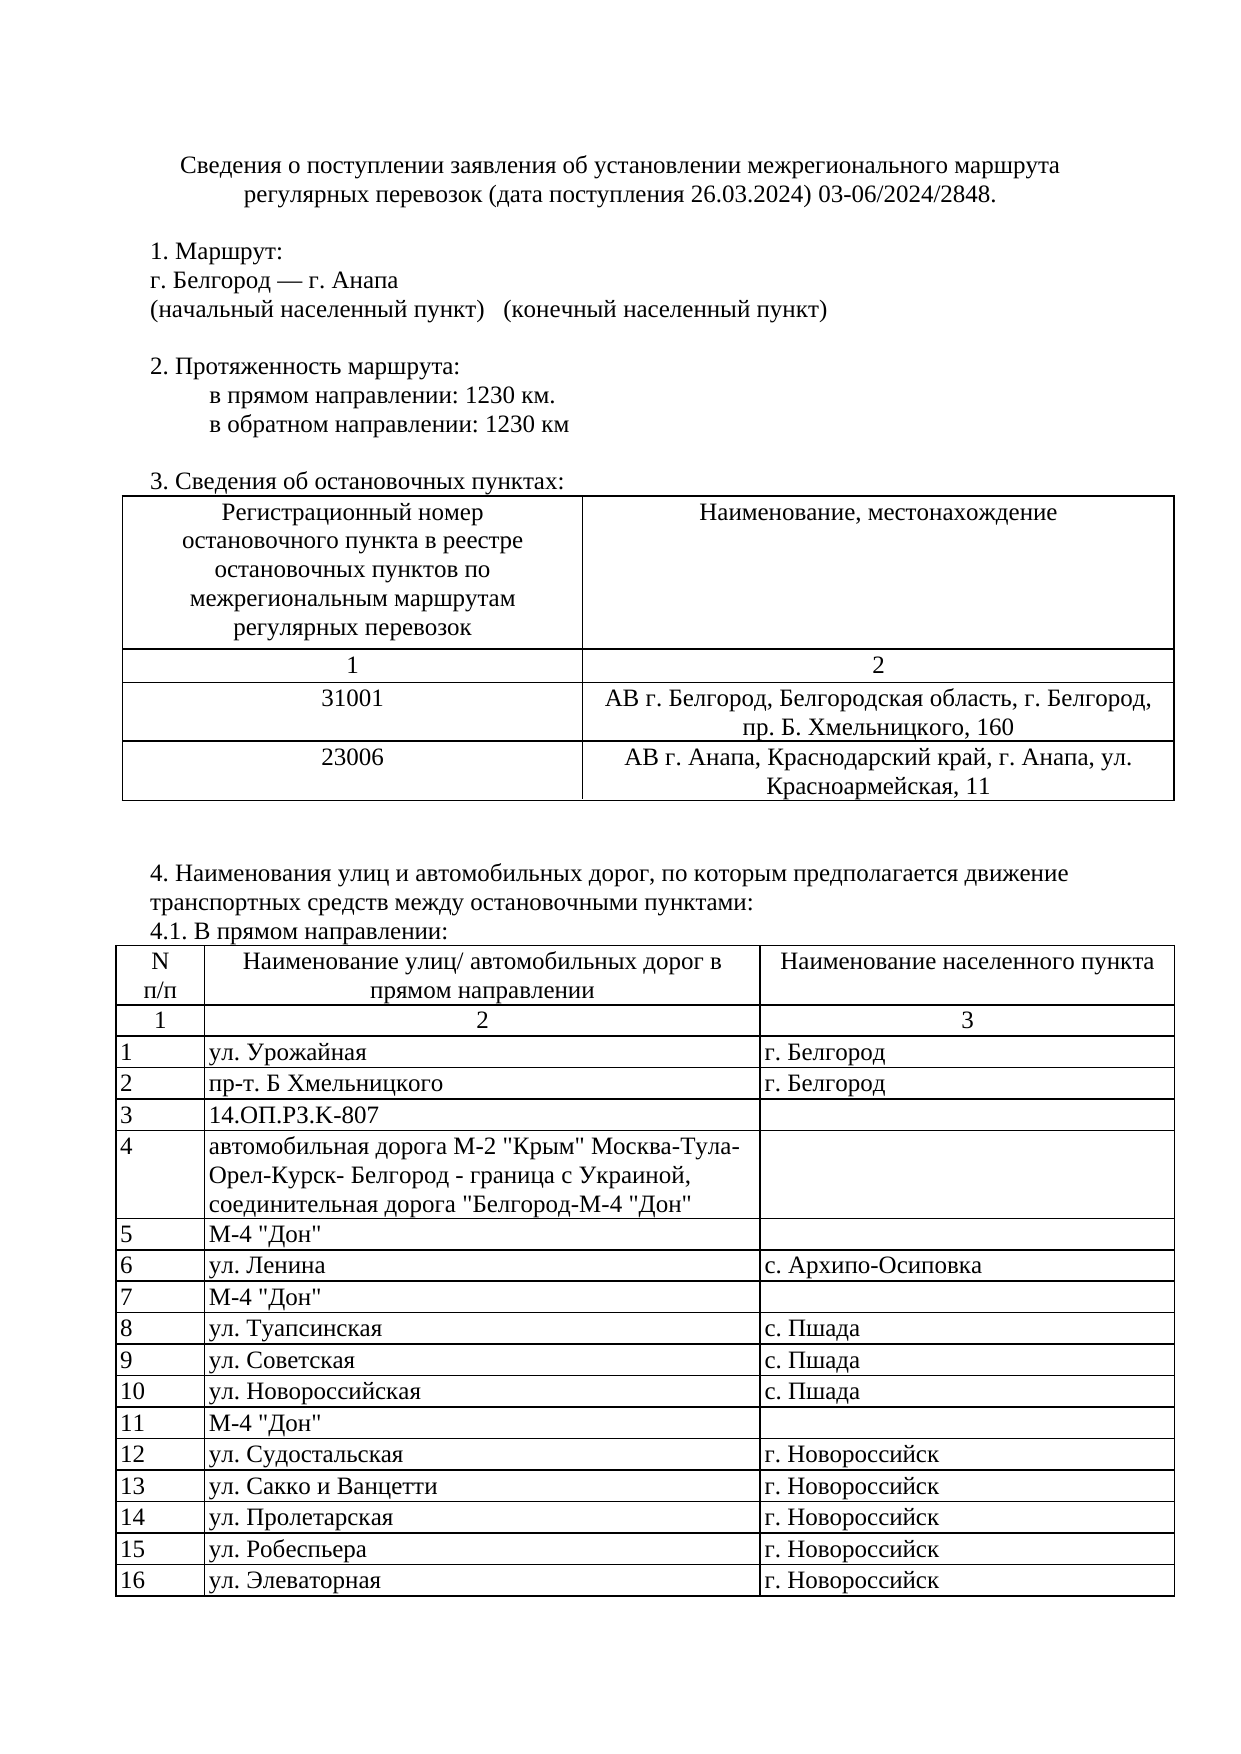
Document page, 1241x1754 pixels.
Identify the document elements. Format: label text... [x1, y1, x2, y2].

table_cell 11 [117, 1408, 204, 1438]
text 4. Наименования улиц и автомобильных дорог, по которым предполагается движение транспортных средств между остановочными пунктами: [150, 858, 1090, 916]
table_header Наименование населенного пункта [761, 946, 1174, 1004]
table_cell [761, 1282, 1174, 1312]
table_cell 3 [117, 1100, 204, 1130]
table_cell с. Архипо-Осиповка [761, 1251, 1174, 1280]
table_cell г. Белгород [761, 1068, 1174, 1098]
text г. Белгород — г. Анапа [150, 265, 1090, 294]
table_cell 6 [117, 1251, 204, 1280]
table_cell [761, 1131, 1174, 1217]
table_cell г. Белгород [761, 1037, 1174, 1067]
table_cell 2 [583, 650, 1173, 681]
table_header Наименование улиц/ автомобильных дорог в прямом направлении [205, 946, 759, 1004]
text 4.1. В прямом направлении: [150, 916, 1090, 945]
text в прямом направлении: 1230 км. [150, 380, 1090, 409]
table_cell г. Новороссийск [761, 1502, 1174, 1532]
table_cell 23006 [123, 742, 582, 799]
table_cell М-4 "Дон" [205, 1219, 759, 1249]
table_cell автомобильная дорога М-2 "Крым" Москва-Тула-Орел-Курск- Белгород - граница с Украиной, соединительная дорога "Белгород-М-4 "Дон" [205, 1131, 759, 1217]
table_cell ул. Элеваторная [205, 1565, 759, 1595]
text в обратном направлении: 1230 км [150, 409, 1090, 437]
table_cell 15 [117, 1534, 204, 1563]
table_cell ул. Новороссийская [205, 1376, 759, 1406]
table_cell 2 [117, 1068, 204, 1098]
table_header N п/п [117, 946, 204, 1004]
table_cell ул. Ленина [205, 1251, 759, 1280]
table_cell 7 [117, 1282, 204, 1312]
table_cell 2 [205, 1006, 759, 1035]
table_cell 1 [123, 650, 582, 681]
table_cell М-4 "Дон" [205, 1408, 759, 1438]
text 1. Маршрут: [150, 236, 1090, 265]
table_cell 8 [117, 1313, 204, 1343]
table_cell ул. Туапсинская [205, 1313, 759, 1343]
table_cell 5 [117, 1219, 204, 1249]
text (начальный населенный пункт) (конечный населенный пункт) [150, 294, 1090, 322]
table_cell [761, 1408, 1174, 1438]
table_header Регистрационный номер остановочного пункта в реестре остановочных пунктов по межрегиональным маршрутам регулярных перевозок [123, 497, 582, 648]
table_cell 1 [117, 1037, 204, 1067]
table_cell с. Пшада [761, 1376, 1174, 1406]
table_cell с. Пшада [761, 1345, 1174, 1375]
table_cell пр-т. Б Хмельницкого [205, 1068, 759, 1098]
table_cell ул. Советская [205, 1345, 759, 1375]
table_cell с. Пшада [761, 1313, 1174, 1343]
table_cell [761, 1219, 1174, 1249]
table_cell 31001 [123, 683, 582, 740]
table_cell ул. Урожайная [205, 1037, 759, 1067]
table_cell г. Новороссийск [761, 1565, 1174, 1595]
table_cell 10 [117, 1376, 204, 1406]
table_cell АВ г. Анапа, Краснодарский край, г. Анапа, ул. Красноармейская, 11 [583, 742, 1173, 799]
text Сведения о поступлении заявления об установлении межрегионального маршрута регулярных перевозок (дата поступления 26.03.2024) 03-06/2024/2848. [150, 150, 1090, 207]
table_cell 9 [117, 1345, 204, 1375]
table_cell ул. Пролетарская [205, 1502, 759, 1532]
table_cell ул. Сакко и Ванцетти [205, 1471, 759, 1501]
text 3. Сведения об остановочных пунктах: [150, 466, 1090, 495]
table_cell 1 [117, 1006, 204, 1035]
table_cell 14 [117, 1502, 204, 1532]
table_cell г. Новороссийск [761, 1439, 1174, 1469]
table_cell г. Новороссийск [761, 1471, 1174, 1501]
text 2. Протяженность маршрута: [150, 351, 1090, 380]
table_header Наименование, местонахождение [583, 497, 1173, 648]
table_cell 14.ОП.РЗ.K-807 [205, 1100, 759, 1130]
table_cell 13 [117, 1471, 204, 1501]
table_cell ул. Судостальская [205, 1439, 759, 1469]
table_cell М-4 "Дон" [205, 1282, 759, 1312]
table_cell 16 [117, 1565, 204, 1595]
table_cell г. Новороссийск [761, 1534, 1174, 1563]
table_cell [761, 1100, 1174, 1130]
table_cell АВ г. Белгород, Белгородская область, г. Белгород, пр. Б. Хмельницкого, 160 [583, 683, 1173, 740]
table_cell ул. Робеспьера [205, 1534, 759, 1563]
table_cell 3 [761, 1006, 1174, 1035]
table_cell 4 [117, 1131, 204, 1217]
table_cell 12 [117, 1439, 204, 1469]
